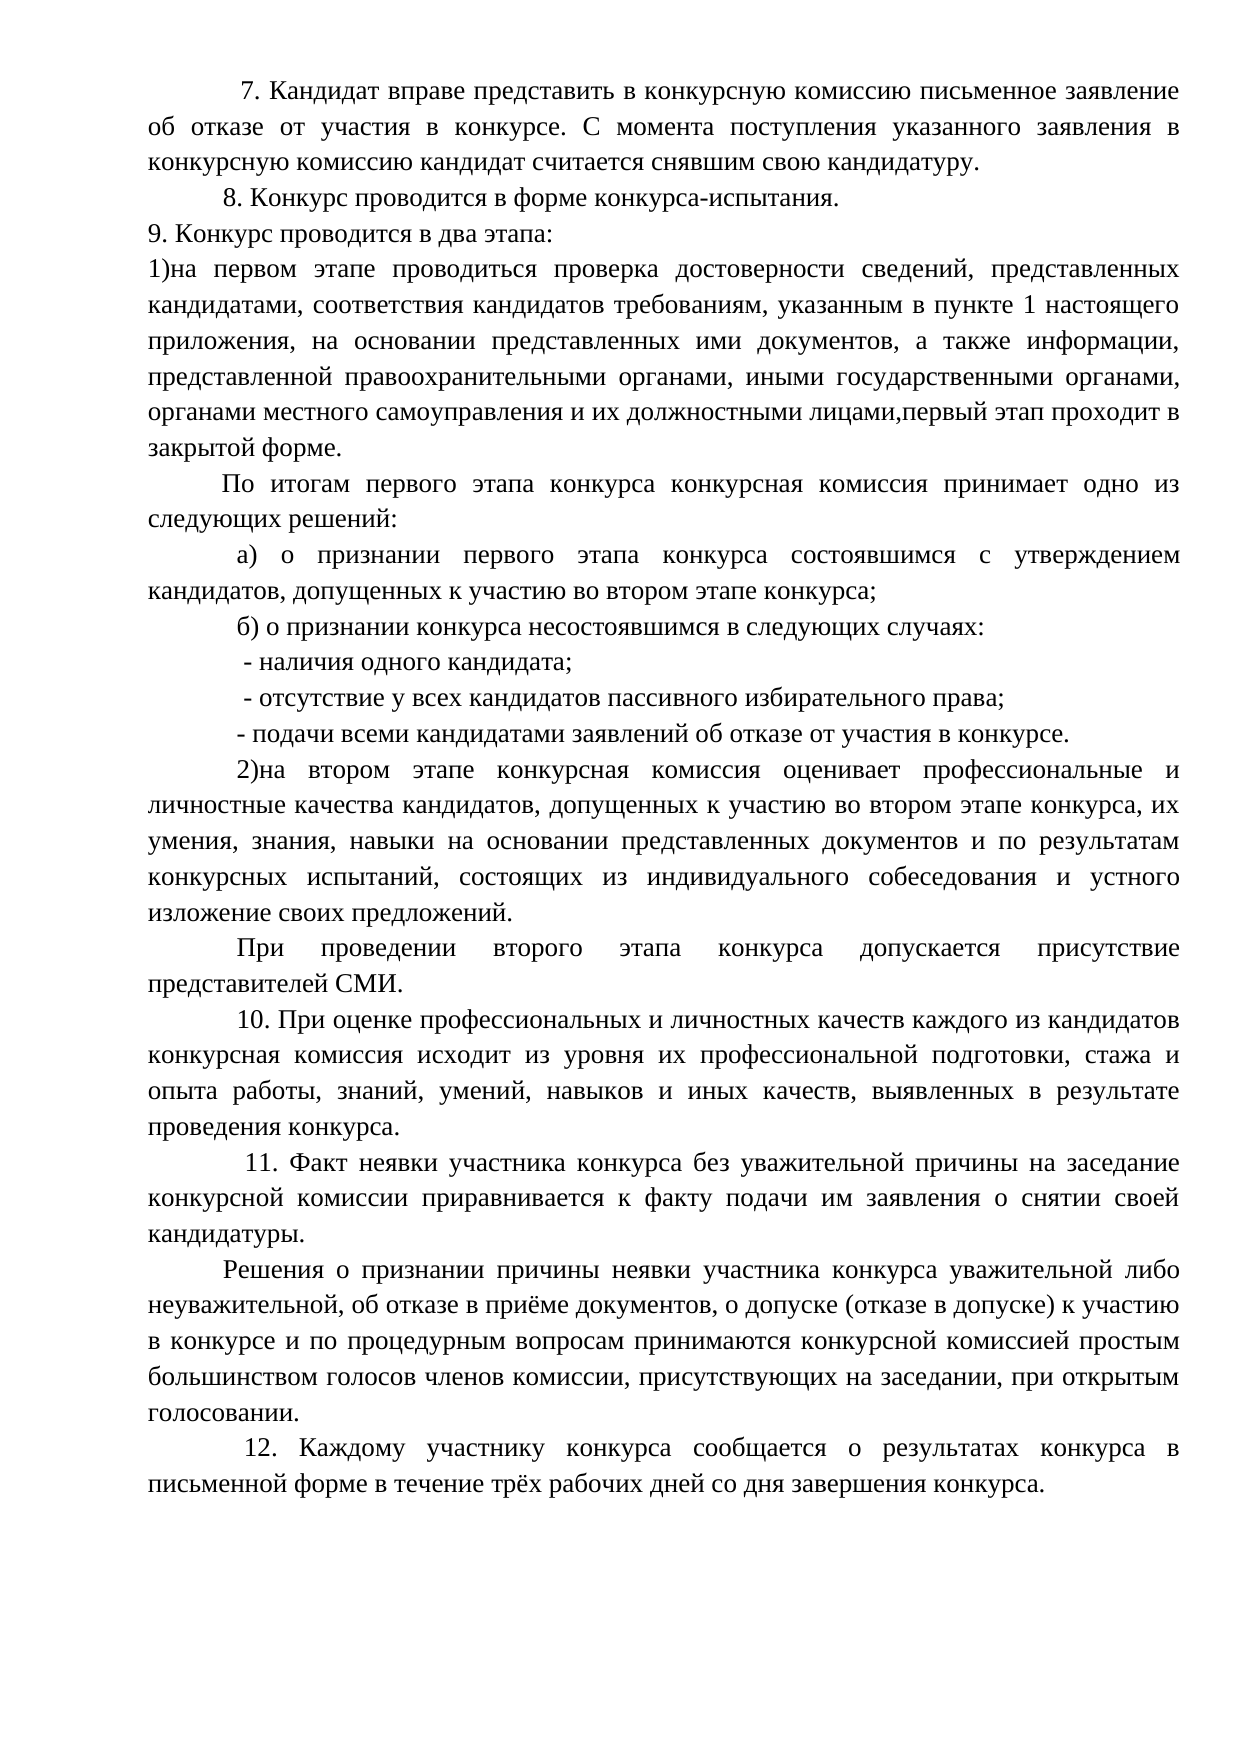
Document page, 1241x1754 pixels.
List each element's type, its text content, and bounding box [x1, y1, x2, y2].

text 10. При оценке профессиональных и личностных качеств каждого из кандидатов конкурсная комиссия исходит из уровня их профессиональной подготовки, стажа и опыта работы, знаний, умений, навыков и иных качеств, выявленных в результате проведения конкурса. [148, 1003, 1181, 1141]
text 7. Кандидат вправе представить в конкурсную комиссию письменное заявление об отказе от участия в конкурсе. С момента поступления указанного заявления в конкурсную комиссию кандидат считается снявшим свою кандидатуру. [148, 74, 1181, 176]
text б) о признании конкурса несостоявшимся в следующих случаях: [148, 610, 1181, 641]
text - отсутствие у всех кандидатов пассивного избирательного права; [148, 681, 1181, 712]
text а) о признании первого этапа конкурса состоявшимся с утверждением кандидатов, допущенных к участию во втором этапе конкурса; [148, 538, 1181, 605]
text 11. Факт неявки участника конкурса без уважительной причины на заседание конкурсной комиссии приравнивается к факту подачи им заявления о снятии своей кандидатуры. [148, 1146, 1181, 1248]
text - наличия одного кандидата; [148, 646, 1181, 677]
text 12. Каждому участнику конкурса сообщается о результатах конкурса в письменной форме в течение трёх рабочих дней со дня завершения конкурса. [148, 1432, 1181, 1498]
text При проведении второго этапа конкурса допускается присутствие представителей СМИ. [148, 931, 1181, 998]
text 9. Конкурс проводится в два этапа: [148, 217, 1181, 248]
text По итогам первого этапа конкурса конкурсная комиссия принимает одно из следующих решений: [148, 467, 1181, 534]
text 8. Конкурс проводится в форме конкурса-испытания. [148, 181, 1181, 212]
text - подачи всеми кандидатами заявлений об отказе от участия в конкурсе. [148, 717, 1181, 748]
text 1)на первом этапе проводиться проверка достоверности сведений, представленных кандидатами, соответствия кандидатов требованиям, указанным в пункте 1 настоящего приложения, на основании представленных ими документов, а также информации, представленной правоохранительными органами, иными государственными органами, органами местного самоуправления и их должностными лицами,первый этап проходит в закрытой форме. [148, 252, 1181, 462]
text Решения о признании причины неявки участника конкурса уважительной либо неуважительной, об отказе в приёме документов, о допуске (отказе в допуске) к участию в конкурсе и по процедурным вопросам принимаются конкурсной комиссией простым большинством голосов членов комиссии, присутствующих на заседании, при открытым голосовании. [148, 1253, 1181, 1427]
text 2)на втором этапе конкурсная комиссия оценивает профессиональные и личностные качества кандидатов, допущенных к участию во втором этапе конкурса, их умения, знания, навыки на основании представленных документов и по результатам конкурсных испытаний, состоящих из индивидуального собеседования и устного изложение своих предложений. [148, 753, 1181, 927]
